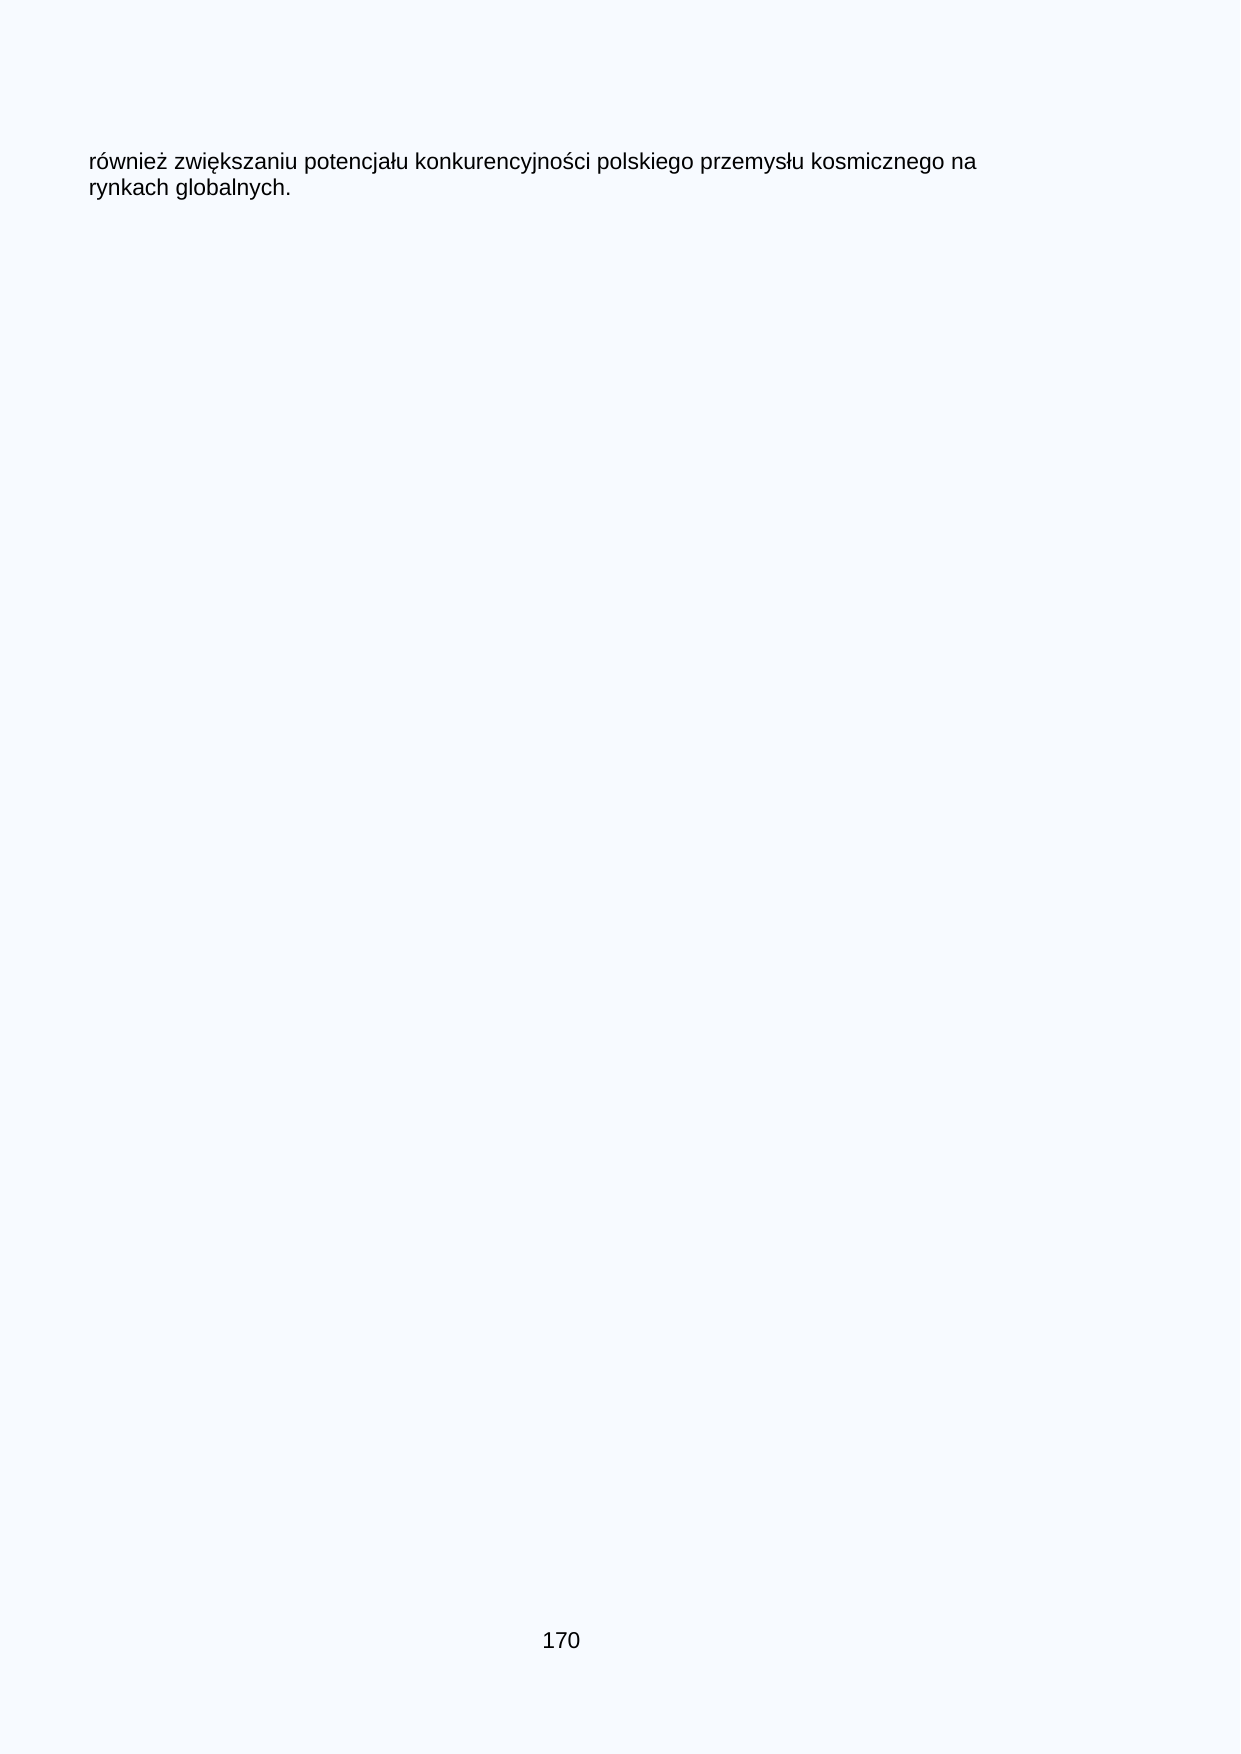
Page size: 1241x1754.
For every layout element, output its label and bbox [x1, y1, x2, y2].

text [89, 148, 1033, 200]
